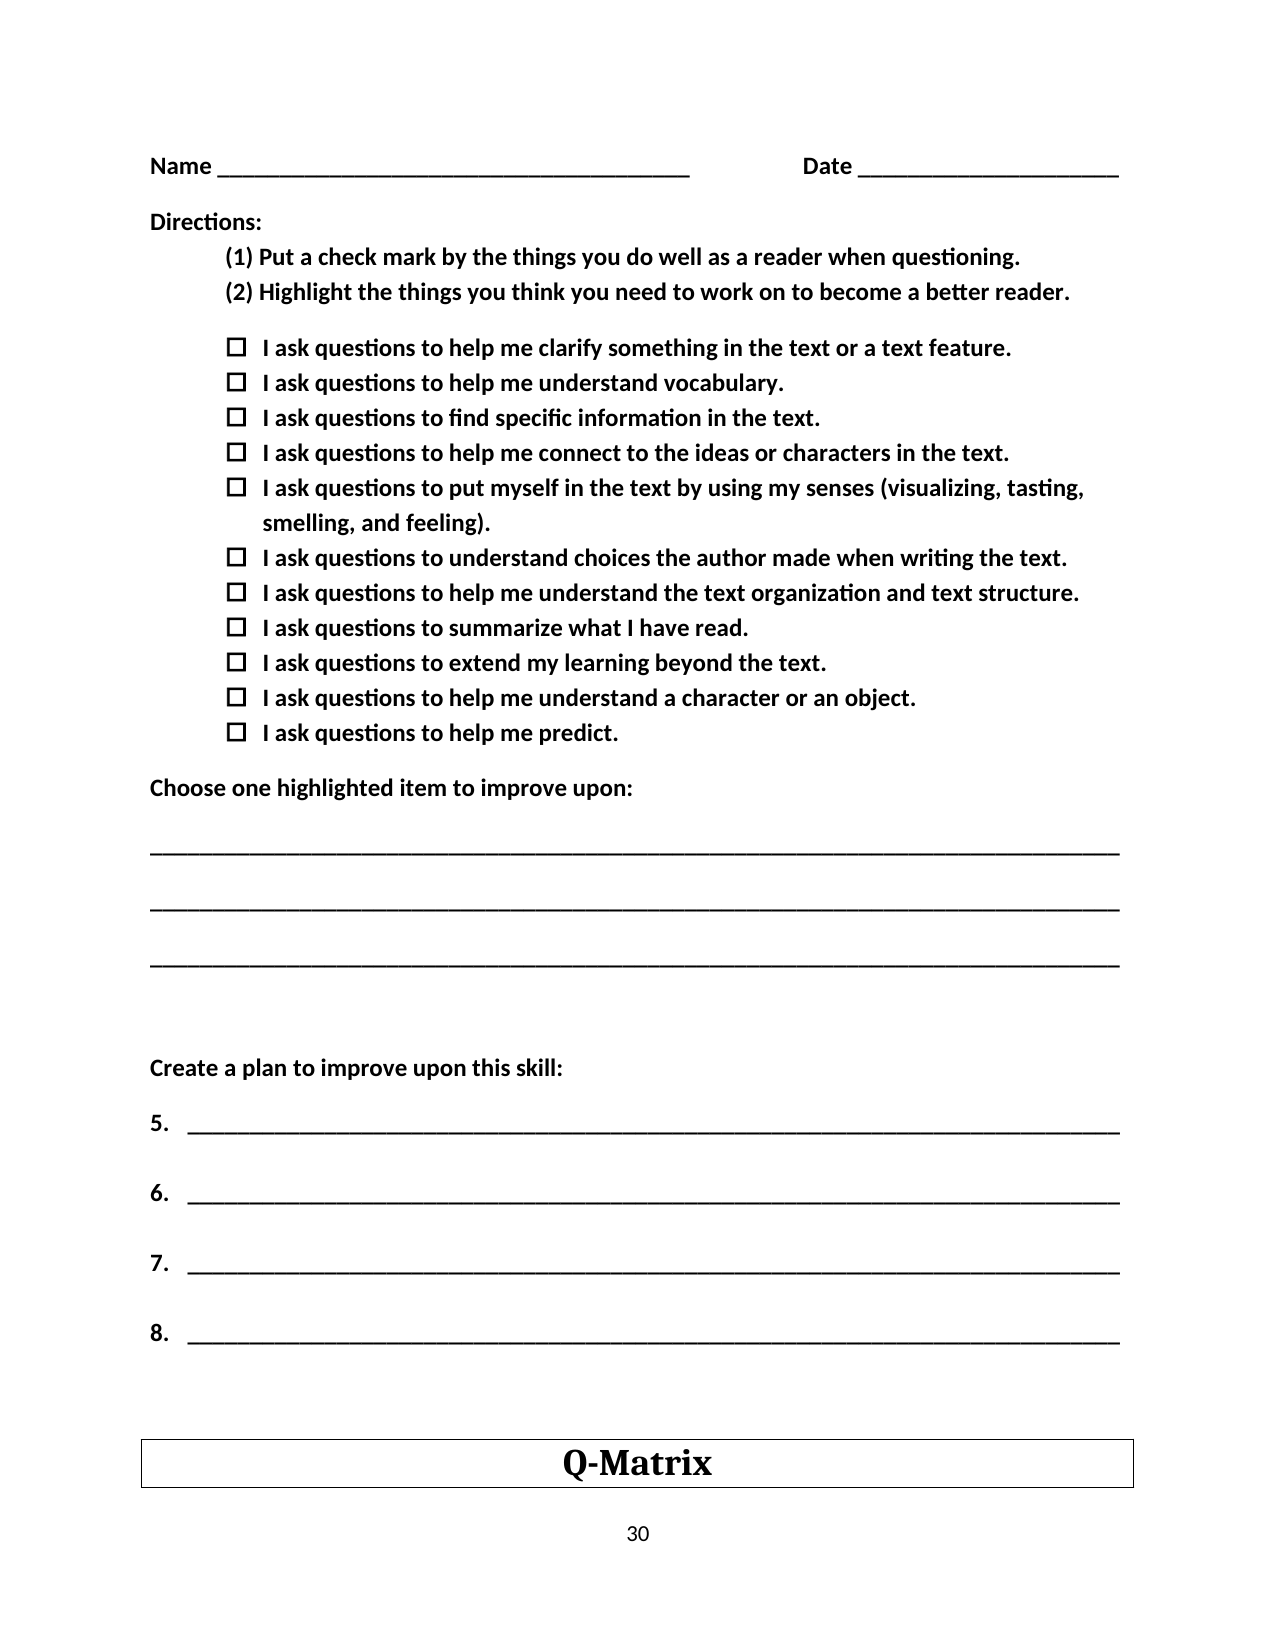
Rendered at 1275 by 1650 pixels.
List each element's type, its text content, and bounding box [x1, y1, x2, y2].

list I ask questions to help me understand the text organization and text structure. [225, 577, 1125, 607]
list ___________________________________________________________________________ [150, 1247, 1125, 1278]
list I ask questions to find specific information in the text. [225, 402, 1125, 432]
list ___________________________________________________________________________ [150, 1177, 1125, 1208]
text Name ______________________________________ Date _____________________ [150, 150, 1125, 181]
list I ask questions to extend my learning beyond the text. [225, 647, 1125, 677]
list I ask questions to help me predict. [225, 717, 1125, 747]
list I ask questions to help me understand vocabulary. [225, 367, 1125, 397]
text Directions: [150, 206, 1125, 236]
list I ask questions to help me understand a character or an object. [225, 682, 1125, 712]
text (1) Put a check mark by the things you do well as a reader when questioning. [225, 241, 1125, 271]
list ___________________________________________________________________________ [150, 1317, 1125, 1348]
text Create a plan to improve upon this skill: [150, 1052, 1125, 1082]
text Q-Matrix [142, 1440, 1133, 1487]
text Choose one highlighted item to improve upon: [150, 772, 1125, 803]
list I ask questions to understand choices the author made when writing the text. [225, 542, 1125, 572]
text ______________________________________________________________________________ [150, 940, 1125, 971]
text ______________________________________________________________________________ [150, 828, 1125, 859]
list I ask questions to put myself in the text by using my senses (visualizing, tasting, smelling, and feeling). [225, 472, 1125, 537]
text (2) Highlight the things you think you need to work on to become a better reader. [225, 276, 1125, 306]
list ___________________________________________________________________________ [150, 1107, 1125, 1138]
list I ask questions to summarize what I have read. [225, 612, 1125, 642]
text ______________________________________________________________________________ [150, 884, 1125, 915]
list I ask questions to help me connect to the ideas or characters in the text. [225, 437, 1125, 467]
list I ask questions to help me clarify something in the text or a text feature. [225, 332, 1125, 362]
